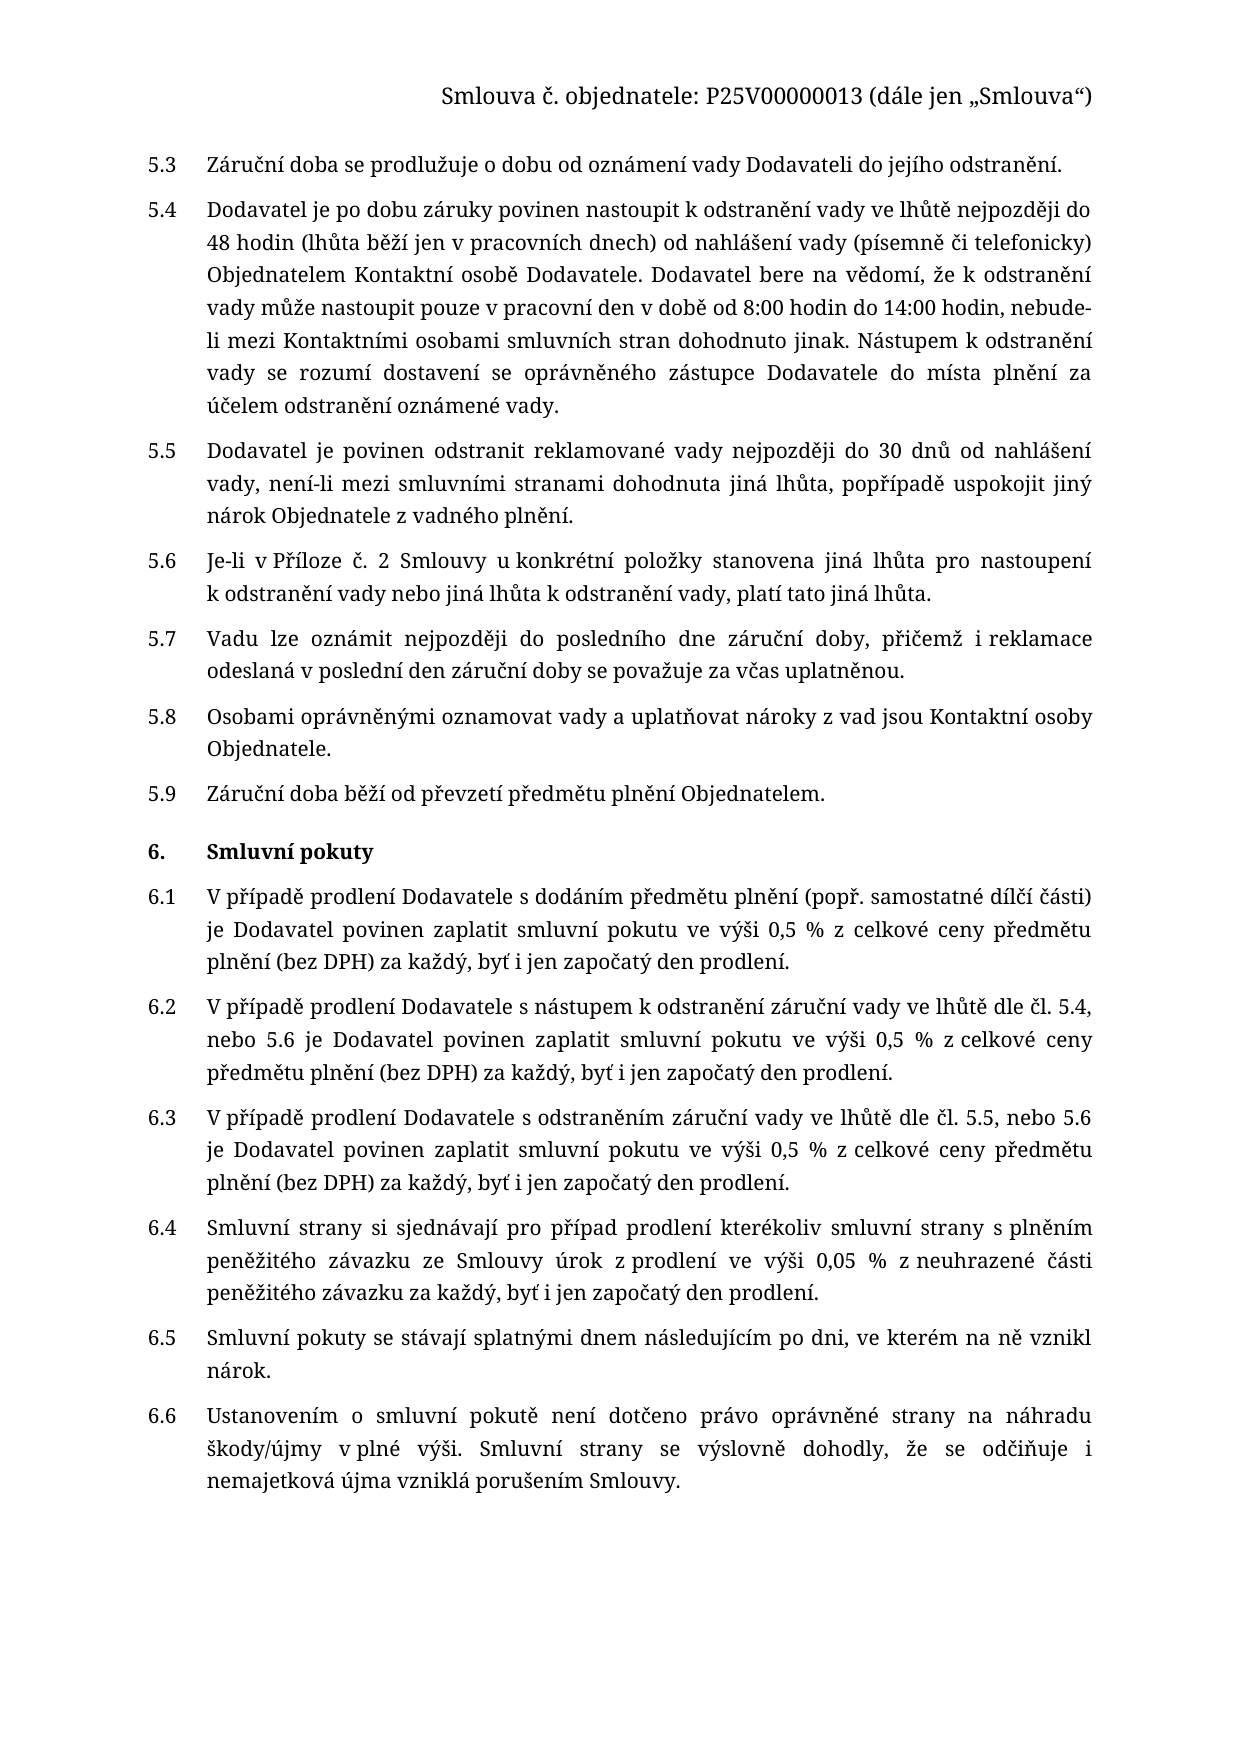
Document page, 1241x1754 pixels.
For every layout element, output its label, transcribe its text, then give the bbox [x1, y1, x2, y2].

list Smluvní pokuty [148, 837, 1093, 866]
list Dodavatel je po dobu záruky povinen nastoupit k odstranění vady ve lhůtě nejpozději do 48 hodin (lhůta běží jen v pracovních dnech) od nahlášení vady (písemně či telefonicky) Objednatelem Kontaktní osobě Dodavatele. Dodavatel bere na vědomí, že k odstranění vady může nastoupit pouze v pracovní den v době od 8:00 hodin do 14:00 hodin, nebude-li mezi Kontaktními osobami smluvních stran dohodnuto jinak. Nástupem k odstranění vady se rozumí dostavení se oprávněného zástupce Dodavatele do místa plnění za účelem odstranění oznámené vady. [148, 195, 1093, 419]
list Je-li v Příloze č. 2 Smlouvy u konkrétní položky stanovena jiná lhůta pro nastoupení k odstranění vady nebo jiná lhůta k odstranění vady, platí tato jiná lhůta. [148, 546, 1093, 607]
list Vadu lze oznámit nejpozději do posledního dne záruční doby, přičemž i reklamace odeslaná v poslední den záruční doby se považuje za včas uplatněnou. [148, 624, 1093, 685]
list Smluvní pokuty se stávají splatnými dnem následujícím po dni, ve kterém na ně vznikl nárok. [148, 1323, 1093, 1384]
list Záruční doba běží od převzetí předmětu plnění Objednatelem. [148, 779, 1093, 808]
list Záruční doba se prodlužuje o dobu od oznámení vady Dodavateli do jejího odstranění. [148, 150, 1093, 179]
list V případě prodlení Dodavatele s nástupem k odstranění záruční vady ve lhůtě dle čl. 5.4, nebo 5.6 je Dodavatel povinen zaplatit smluvní pokutu ve výši 0,5 % z celkové ceny předmětu plnění (bez DPH) za každý, byť i jen započatý den prodlení. [148, 992, 1093, 1086]
list V případě prodlení Dodavatele s dodáním předmětu plnění (popř. samostatné dílčí části) je Dodavatel povinen zaplatit smluvní pokutu ve výši 0,5 % z celkové ceny předmětu plnění (bez DPH) za každý, byť i jen započatý den prodlení. [148, 882, 1093, 976]
list Ustanovením o smluvní pokutě není dotčeno právo oprávněné strany na náhradu škody/újmy v plné výši. Smluvní strany se výslovně dohodly, že se odčiňuje i nemajetková újma vzniklá porušením Smlouvy. [148, 1401, 1093, 1495]
list V případě prodlení Dodavatele s odstraněním záruční vady ve lhůtě dle čl. 5.5, nebo 5.6 je Dodavatel povinen zaplatit smluvní pokutu ve výši 0,5 % z celkové ceny předmětu plnění (bez DPH) za každý, byť i jen započatý den prodlení. [148, 1103, 1093, 1196]
list Osobami oprávněnými oznamovat vady a uplatňovat nároky z vad jsou Kontaktní osoby Objednatele. [148, 702, 1093, 763]
list Dodavatel je povinen odstranit reklamované vady nejpozději do 30 dnů od nahlášení vady, není-li mezi smluvními stranami dohodnuta jiná lhůta, popřípadě uspokojit jiný nárok Objednatele z vadného plnění. [148, 436, 1093, 530]
list Smluvní strany si sjednávají pro případ prodlení kterékoliv smluvní strany s plněním peněžitého závazku ze Smlouvy úrok z prodlení ve výši 0,05 % z neuhrazené části peněžitého závazku za každý, byť i jen započatý den prodlení. [148, 1213, 1093, 1307]
